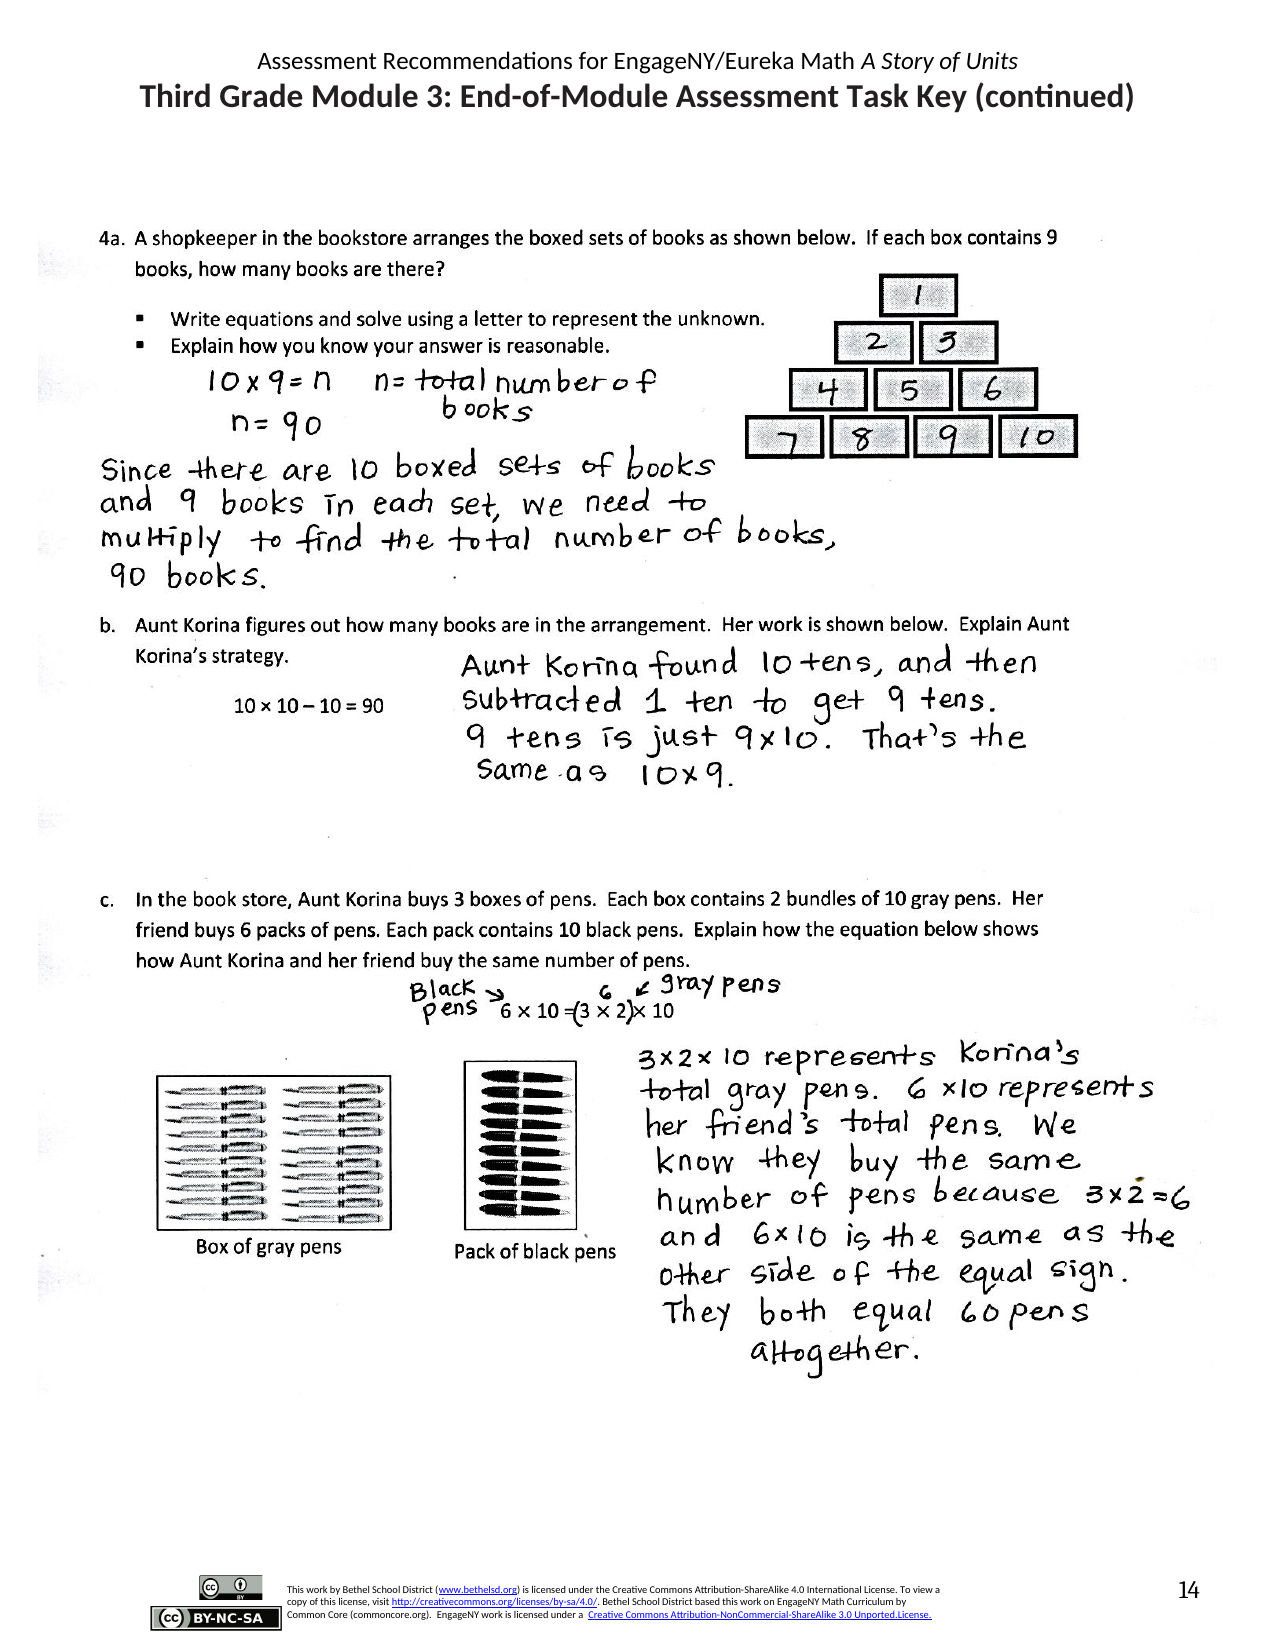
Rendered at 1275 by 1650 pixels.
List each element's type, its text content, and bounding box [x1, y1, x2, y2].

picture [150, 1606, 282, 1632]
picture [38, 216, 1218, 1404]
text Third Grade Module 3: End-of-Module Assessment Task Key (continued) [75, 76, 1200, 116]
